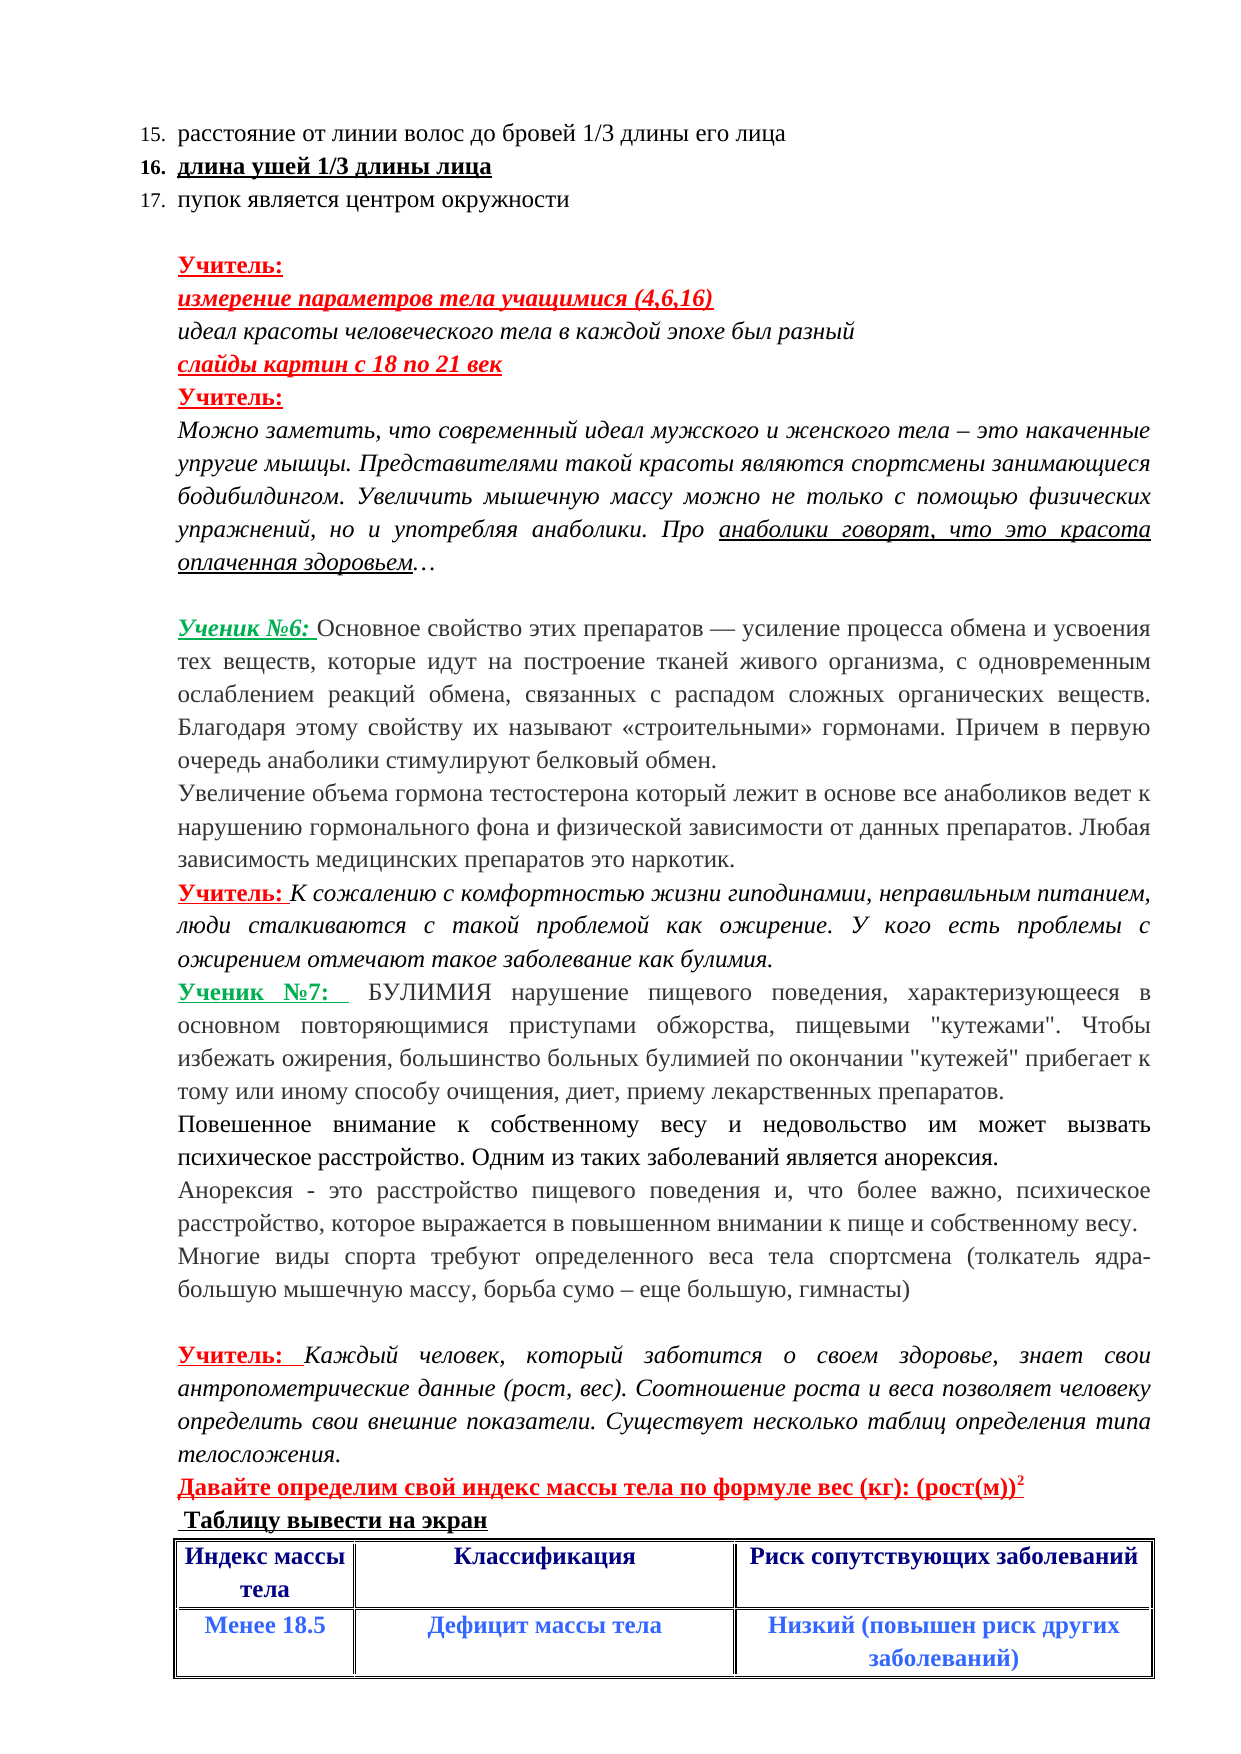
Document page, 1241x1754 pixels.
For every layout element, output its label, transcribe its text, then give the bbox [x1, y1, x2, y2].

table_cell Менее 18.5 [175, 1607, 355, 1676]
text идеал красоты человеческого тела в каждой эпохе был разный [177, 316, 1152, 345]
text измерение параметров тела учащимися (4,6,16) [177, 283, 1152, 312]
list длина ушей 1/3 длины лица [140, 151, 1152, 180]
table_header Классификация [355, 1540, 735, 1607]
text Учитель: Каждый человек, который заботится о своем здоровье, знает свои антропометрические данные (рост, вес). Соотношение роста и веса позволяет человеку определить свои внешние показатели. Существует несколько таблиц определения типа телосложения. [177, 1340, 1152, 1468]
text Таблицу вывести на экран [177, 1505, 1152, 1534]
text Ученик №7: БУЛИМИЯ нарушение пищевого поведения, характеризующееся в основном повторяющимися приступами обжорства, пищевыми "кутежами". Чтобы избежать ожирения, большинство больных булимией по окончании "кутежей" прибегает к тому или иному способу очищения, диет, приему лекарственных препаратов. [177, 977, 1152, 1104]
text Давайте определим свой индекс массы тела по формуле вес (кг): (рост(м))2 [177, 1472, 1152, 1501]
list пупок является центром окружности [140, 184, 1152, 213]
text Многие виды спорта требуют определенного веса тела спортсмена (толкатель ядра- большую мышечную массу, борьба сумо – еще большую, гимнасты) [177, 1241, 1152, 1303]
text Учитель: К сожалению с комфортностью жизни гиподинамии, неправильным питанием, люди сталкиваются с такой проблемой как ожирение. У кого есть проблемы с ожирением отмечают такое заболевание как булимия. [177, 878, 1152, 972]
text Ученик №6: Основное свойство этих препаратов — усиление процесса обмена и усвоения тех веществ, которые идут на построение тканей живого организма, с одновременным ослаблением реакций обмена, связанных с распадом сложных органических веществ. Благодаря этому свойству их называют «строительными» гормонами. Причем в первую очередь анаболики стимулируют белковый обмен. [177, 613, 1152, 774]
table_header Индекс массы тела [177, 1542, 355, 1607]
text Учитель: [177, 382, 1152, 411]
table_cell Низкий (повышен риск других заболеваний) [735, 1607, 1153, 1676]
text Увеличение объема гормона тестостерона который лежит в основе все анаболиков ведет к нарушению гормонального фона и физической зависимости от данных препаратов. Любая зависимость медицинских препаратов это наркотик. [177, 778, 1152, 873]
text Анорексия - это расстройство пищевого поведения и, что более важно, психическое расстройство, которое выражается в повышенном внимании к пище и собственному весу. [177, 1175, 1152, 1237]
table_header Риск сопутствующих заболеваний [735, 1542, 1151, 1607]
text Повешенное внимание к собственному весу и недовольство им может вызвать психическое расстройство. Одним из таких заболеваний является анорексия. [177, 1109, 1152, 1171]
table_cell Дефицит массы тела [355, 1607, 735, 1676]
list расстояние от линии волос до бровей 1/3 длины его лица [140, 118, 1152, 147]
text Учитель: [177, 250, 1152, 279]
text Можно заметить, что современный идеал мужского и женского тела – это накаченные упругие мышцы. Представителями такой красоты являются спортсмены занимающиеся бодибилдингом. Увеличить мышечную массу можно не только с помощью физических упражнений, но и употребляя анаболики. Про анаболики говорят, что это красота оплаченная здоровьем… [177, 415, 1152, 576]
text слайды картин с 18 по 21 век [177, 349, 1152, 378]
